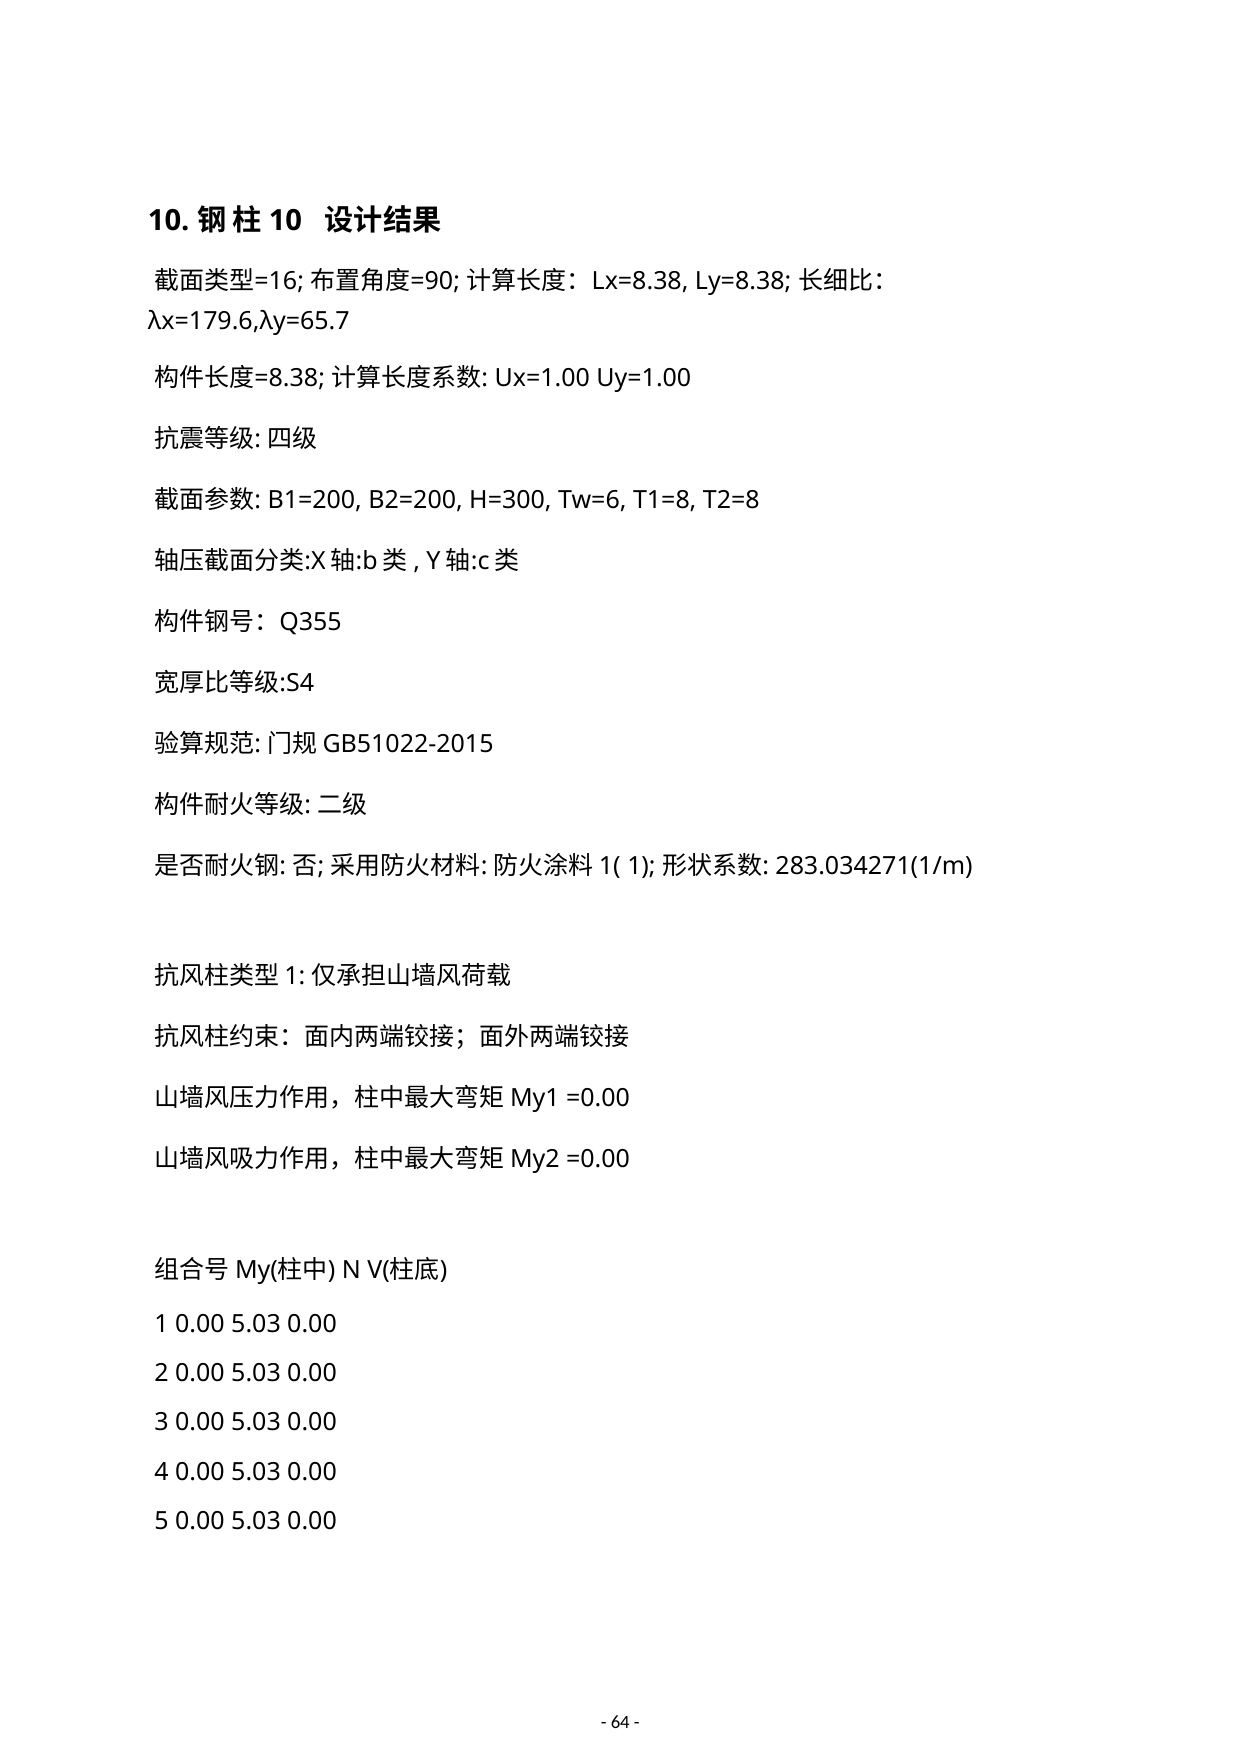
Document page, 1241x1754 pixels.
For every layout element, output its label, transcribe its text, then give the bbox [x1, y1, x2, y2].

text 5 0.00 5.03 0.00 [148, 1502, 1093, 1537]
text 抗风柱类型1: 仅承担山墙风荷载 [148, 950, 1093, 997]
text 抗风柱约束：面内两端铰接；面外两端铰接 [148, 1011, 1093, 1058]
text 构件钢号：Q355 [148, 596, 1093, 643]
text 山墙风压力作用，柱中最大弯矩 My1 =0.00 [148, 1072, 1093, 1119]
text 截面类型=16; 布置角度=90; 计算长度：Lx=8.38, Ly=8.38; 长细比：λx=179.6,λy=65.7 [148, 255, 1093, 338]
text 验算规范: 门规GB51022-2015 [148, 718, 1093, 765]
text 构件长度=8.38; 计算长度系数: Ux=1.00 Uy=1.00 [148, 352, 1093, 399]
text 宽厚比等级:S4 [148, 657, 1093, 704]
text 截面参数: B1=200, B2=200, H=300, Tw=6, T1=8, T2=8 [148, 474, 1093, 521]
text 山墙风吸力作用，柱中最大弯矩 My2 =0.00 [148, 1133, 1093, 1181]
text 是否耐火钢: 否; 采用防火材料: 防火涂料1( 1); 形状系数: 283.034271(1/m) [148, 840, 1093, 887]
text 抗震等级: 四级 [148, 413, 1093, 460]
text 轴压截面分类:X轴:b类 , Y轴:c类 [148, 535, 1093, 582]
text 2 0.00 5.03 0.00 [148, 1354, 1093, 1389]
text 1 0.00 5.03 0.00 [148, 1305, 1093, 1340]
text 10. 钢 柱 10 设计结果 [148, 194, 1093, 241]
text 4 0.00 5.03 0.00 [148, 1453, 1093, 1488]
text 构件耐火等级: 二级 [148, 779, 1093, 826]
text 组合号 My(柱中) N V(柱底) [148, 1244, 1093, 1291]
text 3 0.00 5.03 0.00 [148, 1403, 1093, 1439]
